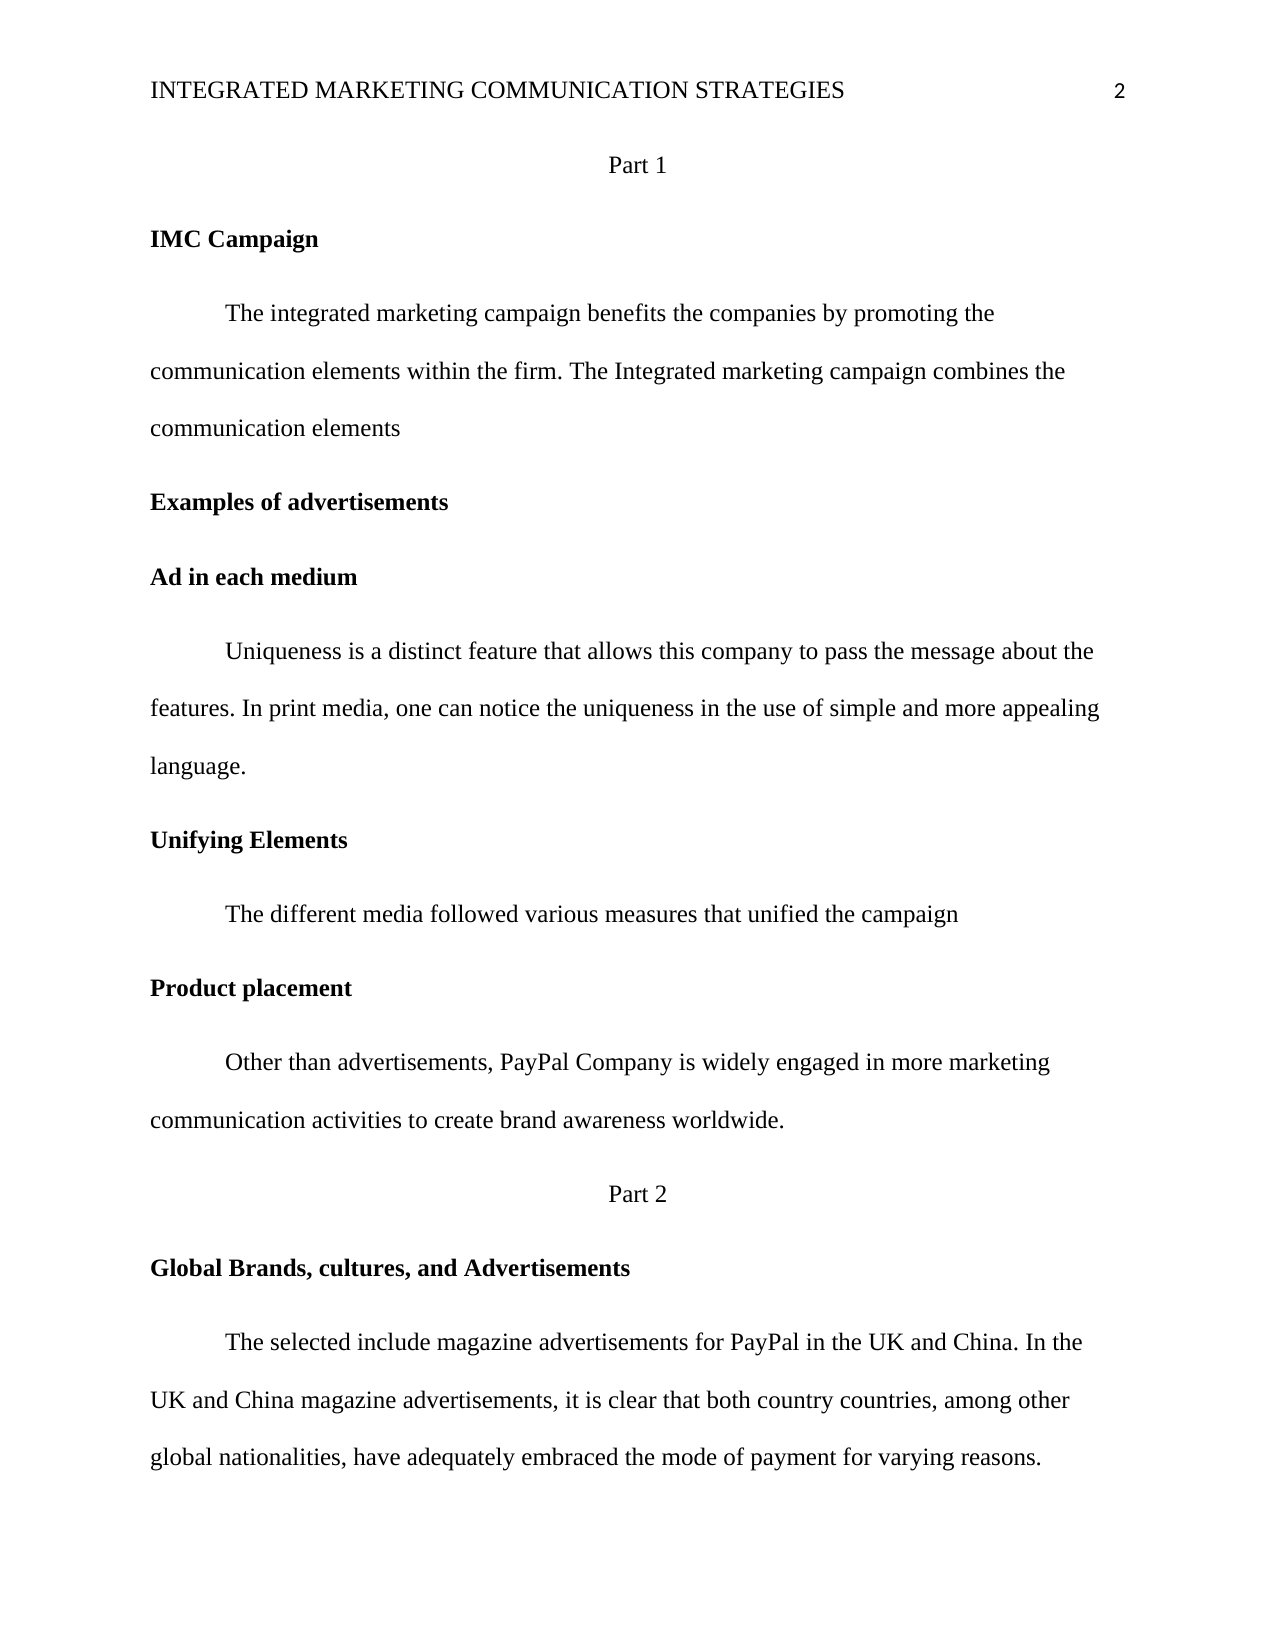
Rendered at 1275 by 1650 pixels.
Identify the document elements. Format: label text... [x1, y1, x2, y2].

text The different media followed various measures that unified the campaign [150, 899, 1125, 928]
text Part 1 [150, 150, 1125, 179]
text The selected include magazine advertisements for PayPal in the UK and China. In the UK and China magazine advertisements, it is clear that both country countries, among other global nationalities, have adequately embraced the mode of payment for varying reasons. [150, 1327, 1125, 1471]
text The integrated marketing campaign benefits the companies by promoting the communication elements within the firm. The Integrated marketing campaign combines the communication elements [150, 298, 1125, 442]
text Ad in each medium [150, 562, 1125, 590]
text Global Brands, cultures, and Advertisements [150, 1253, 1125, 1282]
text Part 2 [150, 1179, 1125, 1208]
text Product placement [150, 973, 1125, 1002]
text Uniqueness is a distinct feature that allows this company to pass the message about the features. In print media, one can notice the uniqueness in the use of simple and more appealing language. [150, 636, 1125, 779]
text Other than advertisements, PayPal Company is widely engaged in more marketing communication activities to create brand awareness worldwide. [150, 1047, 1125, 1134]
text Unifying Elements [150, 825, 1125, 854]
text IMC Campaign [150, 224, 1125, 253]
text Examples of advertisements [150, 487, 1125, 516]
